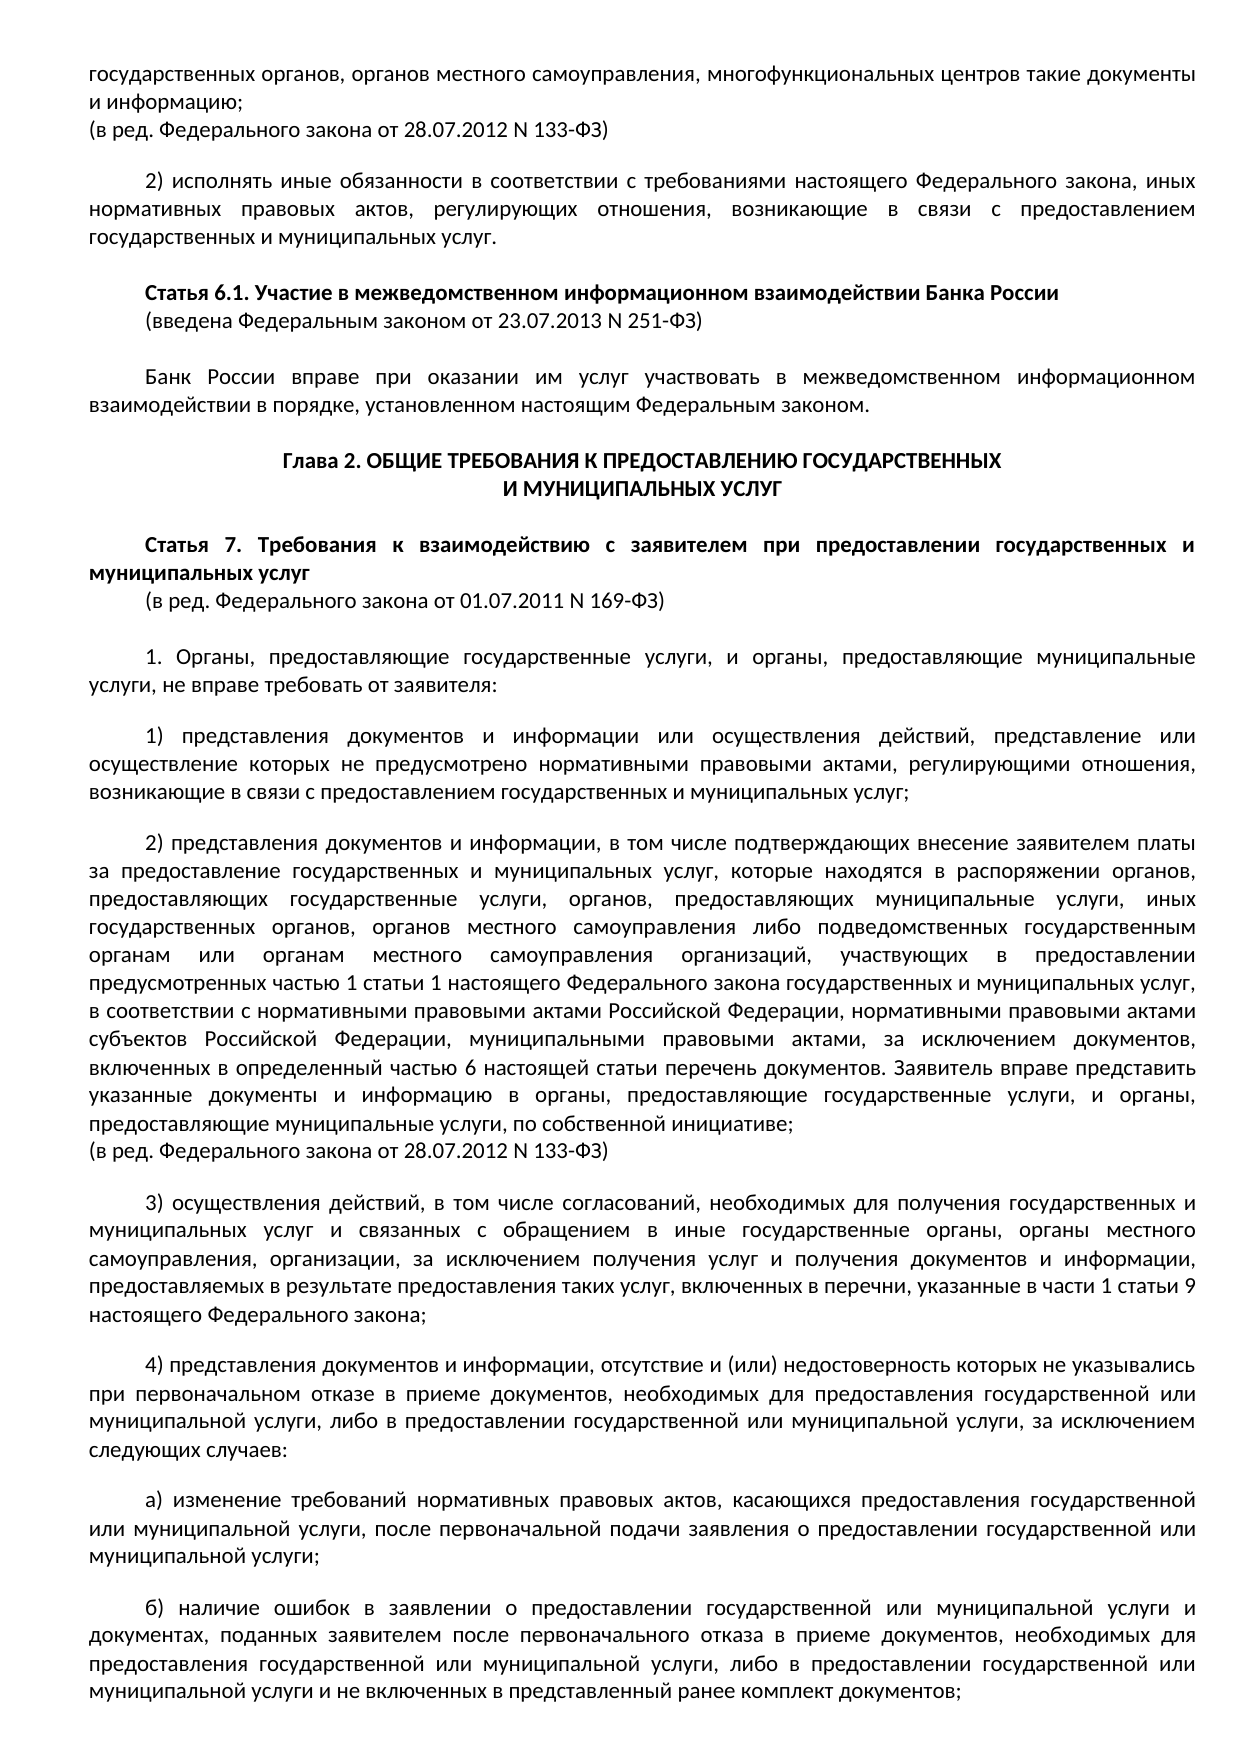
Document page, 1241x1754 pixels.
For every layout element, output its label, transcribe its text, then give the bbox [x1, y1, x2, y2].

text Банк России вправе при оказании им услуг участвовать в межведомственном информационном взаимодействии в порядке, установленном настоящим Федеральным законом. [89, 362, 1196, 418]
title И МУНИЦИПАЛЬНЫХ УСЛУГ [89, 474, 1196, 502]
text б) наличие ошибок в заявлении о предоставлении государственной или муниципальной услуги и документах, поданных заявителем после первоначального отказа в приеме документов, необходимых для предоставления государственной или муниципальной услуги, либо в предоставлении государственной или муниципальной услуги и не включенных в представленный ранее комплект документов; [89, 1593, 1196, 1705]
text 1. Органы, предоставляющие государственные услуги, и органы, предоставляющие муниципальные услуги, не вправе требовать от заявителя: [89, 642, 1196, 698]
text (в ред. Федерального закона от 28.07.2012 N 133-ФЗ) [89, 115, 1196, 143]
text 3) осуществления действий, в том числе согласований, необходимых для получения государственных и муниципальных услуг и связанных с обращением в иные государственные органы, органы местного самоуправления, организации, за исключением получения услуг и получения документов и информации, предоставляемых в результате предоставления таких услуг, включенных в перечни, указанные в части 1 статьи 9 настоящего Федерального закона; [89, 1188, 1196, 1328]
text а) изменение требований нормативных правовых актов, касающихся предоставления государственной или муниципальной услуги, после первоначальной подачи заявления о предоставлении государственной или муниципальной услуги; [89, 1486, 1196, 1570]
text (в ред. Федерального закона от 01.07.2011 N 169-ФЗ) [89, 586, 1196, 614]
title Статья 7. Требования к взаимодействию с заявителем при предоставлении государственных и муниципальных услуг [89, 530, 1196, 586]
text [89, 59, 1196, 115]
text (в ред. Федерального закона от 28.07.2012 N 133-ФЗ) [89, 1137, 1196, 1165]
text 2) представления документов и информации, в том числе подтверждающих внесение заявителем платы за предоставление государственных и муниципальных услуг, которые находятся в распоряжении органов, предоставляющих государственные услуги, органов, предоставляющих муниципальные услуги, иных государственных органов, органов местного самоуправления либо подведомственных государственным органам или органам местного самоуправления организаций, участвующих в предоставлении предусмотренных частью 1 статьи 1 настоящего Федерального закона государственных и муниципальных услуг, в соответствии с нормативными правовыми актами Российской Федерации, нормативными правовыми актами субъектов Российской Федерации, муниципальными правовыми актами, за исключением документов, включенных в определенный частью 6 настоящей статьи перечень документов. Заявитель вправе представить указанные документы и информацию в органы, предоставляющие государственные услуги, и органы, предоставляющие муниципальные услуги, по собственной инициативе; [89, 828, 1196, 1137]
title Глава 2. ОБЩИЕ ТРЕБОВАНИЯ К ПРЕДОСТАВЛЕНИЮ ГОСУДАРСТВЕННЫХ [89, 446, 1196, 474]
text 2) исполнять иные обязанности в соответствии с требованиями настоящего Федерального закона, иных нормативных правовых актов, регулирующих отношения, возникающие в связи с предоставлением государственных и муниципальных услуг. [89, 166, 1196, 250]
text (введена Федеральным законом от 23.07.2013 N 251-ФЗ) [89, 306, 1196, 334]
title Статья 6.1. Участие в межведомственном информационном взаимодействии Банка России [89, 278, 1196, 306]
text 1) представления документов и информации или осуществления действий, представление или осуществление которых не предусмотрено нормативными правовыми актами, регулирующими отношения, возникающие в связи с предоставлением государственных и муниципальных услуг; [89, 721, 1196, 806]
text 4) представления документов и информации, отсутствие и (или) недостоверность которых не указывались при первоначальном отказе в приеме документов, необходимых для предоставления государственной или муниципальной услуги, либо в предоставлении государственной или муниципальной услуги, за исключением следующих случаев: [89, 1351, 1196, 1463]
